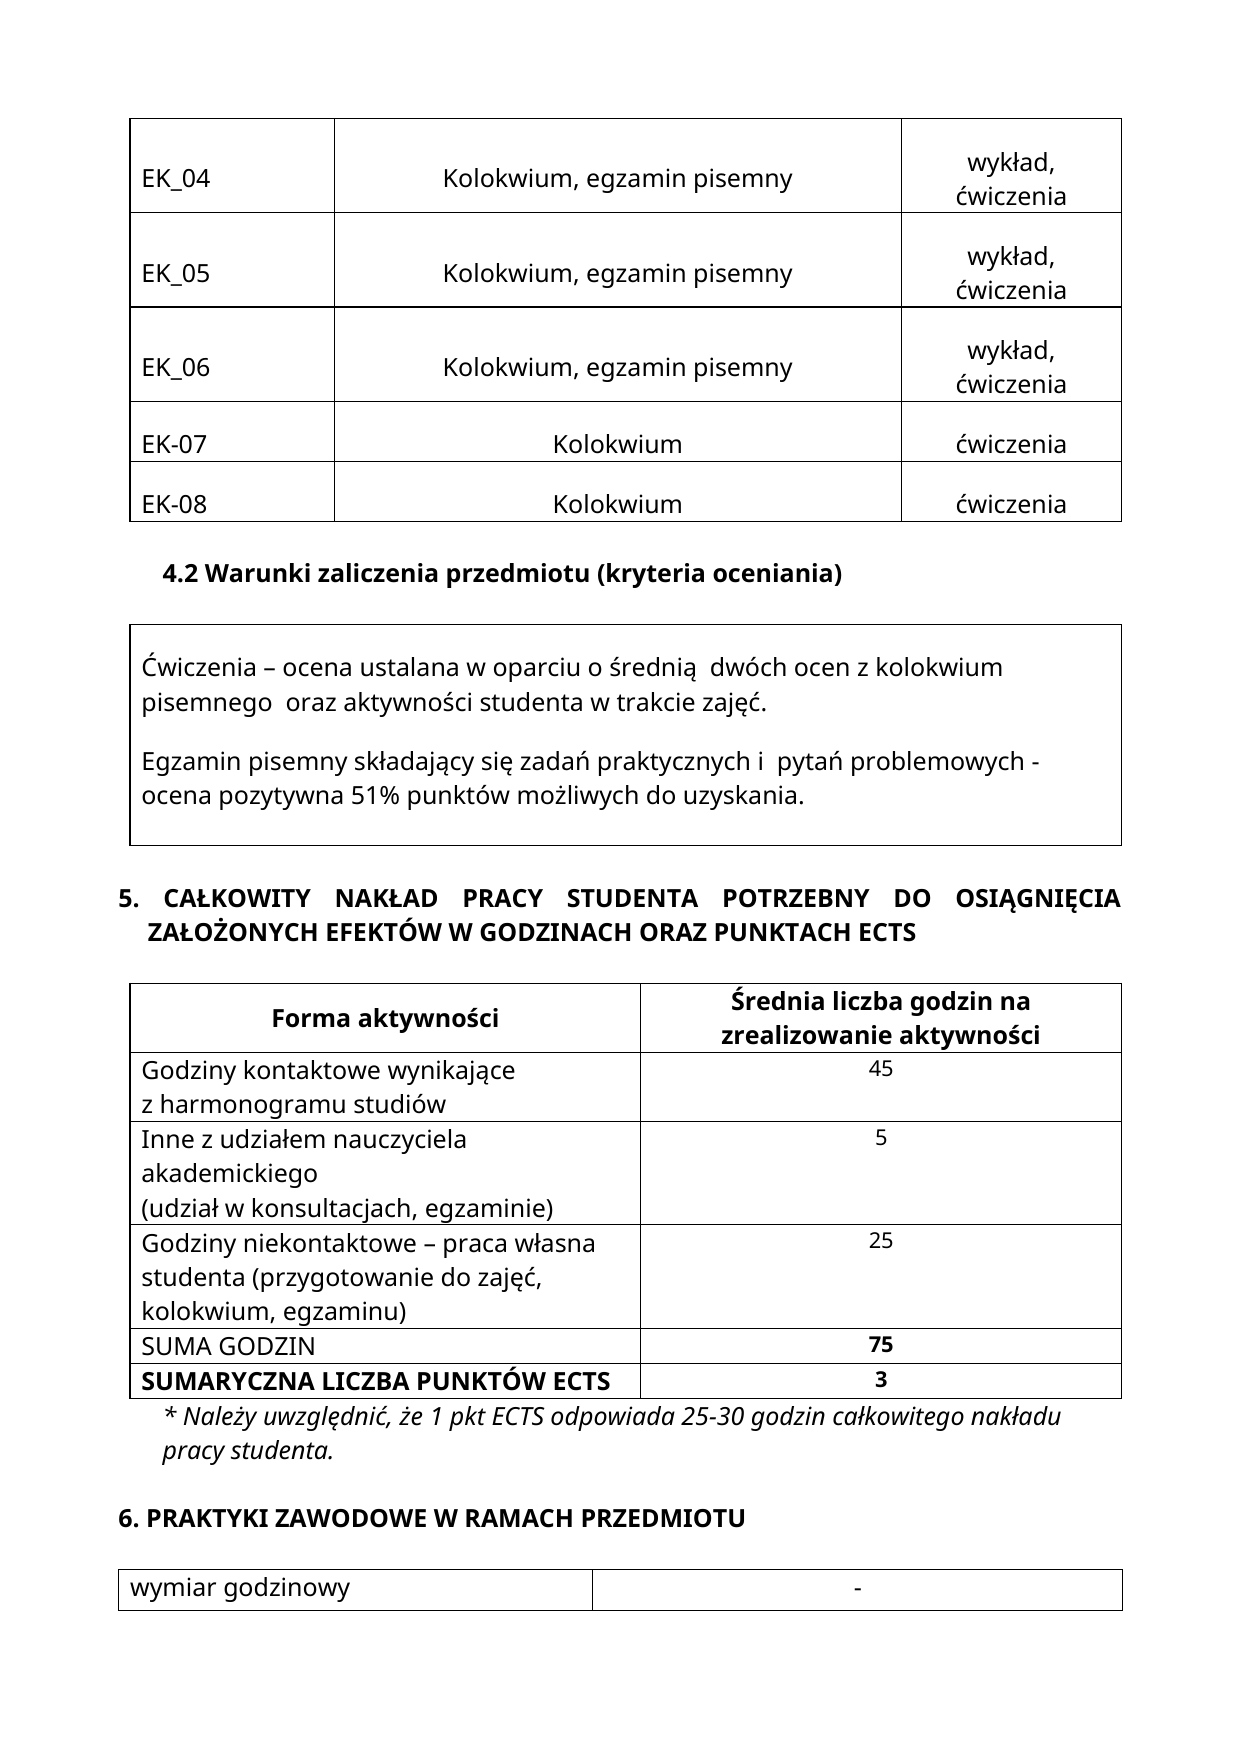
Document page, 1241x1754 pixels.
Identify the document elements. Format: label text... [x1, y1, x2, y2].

table_cell wykład, ćwiczenia [902, 308, 1121, 401]
table_header wymiar godzinowy [119, 1570, 592, 1610]
table_cell 75 [641, 1329, 1121, 1363]
text * Należy uwzględnić, że 1 pkt ECTS odpowiada 25-30 godzin całkowitego nakładu pracy studenta. [162, 1399, 1122, 1467]
table_cell 5 [641, 1122, 1121, 1224]
table_header Ćwiczenia – ocena ustalana w oparciu o średnią dwóch ocen z kolokwium pisemnego oraz aktywności studenta w trakcie zajęć. Egzamin pisemny składający się zadań praktycznych i pytań problemowych - ocena pozytywna 51% punktów możliwych do uzyskania. [131, 625, 1121, 845]
table_cell Kolokwium [335, 462, 901, 521]
table_cell EK-07 [131, 402, 334, 461]
table_cell Kolokwium, egzamin pisemny [335, 213, 901, 306]
table_cell Kolokwium, egzamin pisemny [335, 119, 901, 212]
table_cell EK_04 [131, 119, 334, 212]
table_cell Kolokwium [335, 402, 901, 461]
text 4.2 Warunki zaliczenia przedmiotu (kryteria oceniania) [162, 556, 1122, 590]
table_cell wykład, ćwiczenia [902, 119, 1121, 212]
table_cell 45 [641, 1053, 1121, 1121]
table_cell SUMARYCZNA LICZBA PUNKTÓW ECTS [131, 1364, 640, 1398]
table_cell 3 [641, 1364, 1121, 1398]
table_cell ćwiczenia [902, 402, 1121, 461]
table_cell Kolokwium, egzamin pisemny [335, 308, 901, 401]
table_cell Godziny kontaktowe wynikające z harmonogramu studiów [131, 1053, 640, 1121]
table_header - [593, 1570, 1122, 1610]
table_header Średnia liczba godzin na zrealizowanie aktywności [641, 984, 1121, 1052]
table_header Forma aktywności [131, 984, 640, 1052]
table_cell EK_05 [131, 213, 334, 306]
text 5. CAŁKOWITY NAKŁAD PRACY STUDENTA POTRZEBNY DO OSIĄGNIĘCIA ZAŁOŻONYCH EFEKTÓW W GODZINACH ORAZ PUNKTACH ECTS [118, 881, 1122, 949]
table_cell SUMA GODZIN [131, 1329, 640, 1363]
table_cell wykład, ćwiczenia [902, 213, 1121, 306]
table_cell Inne z udziałem nauczyciela akademickiego (udział w konsultacjach, egzaminie) [131, 1122, 640, 1224]
table_cell ćwiczenia [902, 462, 1121, 521]
table_cell EK-08 [131, 462, 334, 521]
table_cell Godziny niekontaktowe – praca własna studenta (przygotowanie do zajęć, kolokwium, egzaminu) [131, 1225, 640, 1327]
text 6. PRAKTYKI ZAWODOWE W RAMACH PRZEDMIOTU [118, 1501, 1122, 1535]
table_cell 25 [641, 1225, 1121, 1327]
table_cell EK_06 [131, 308, 334, 401]
